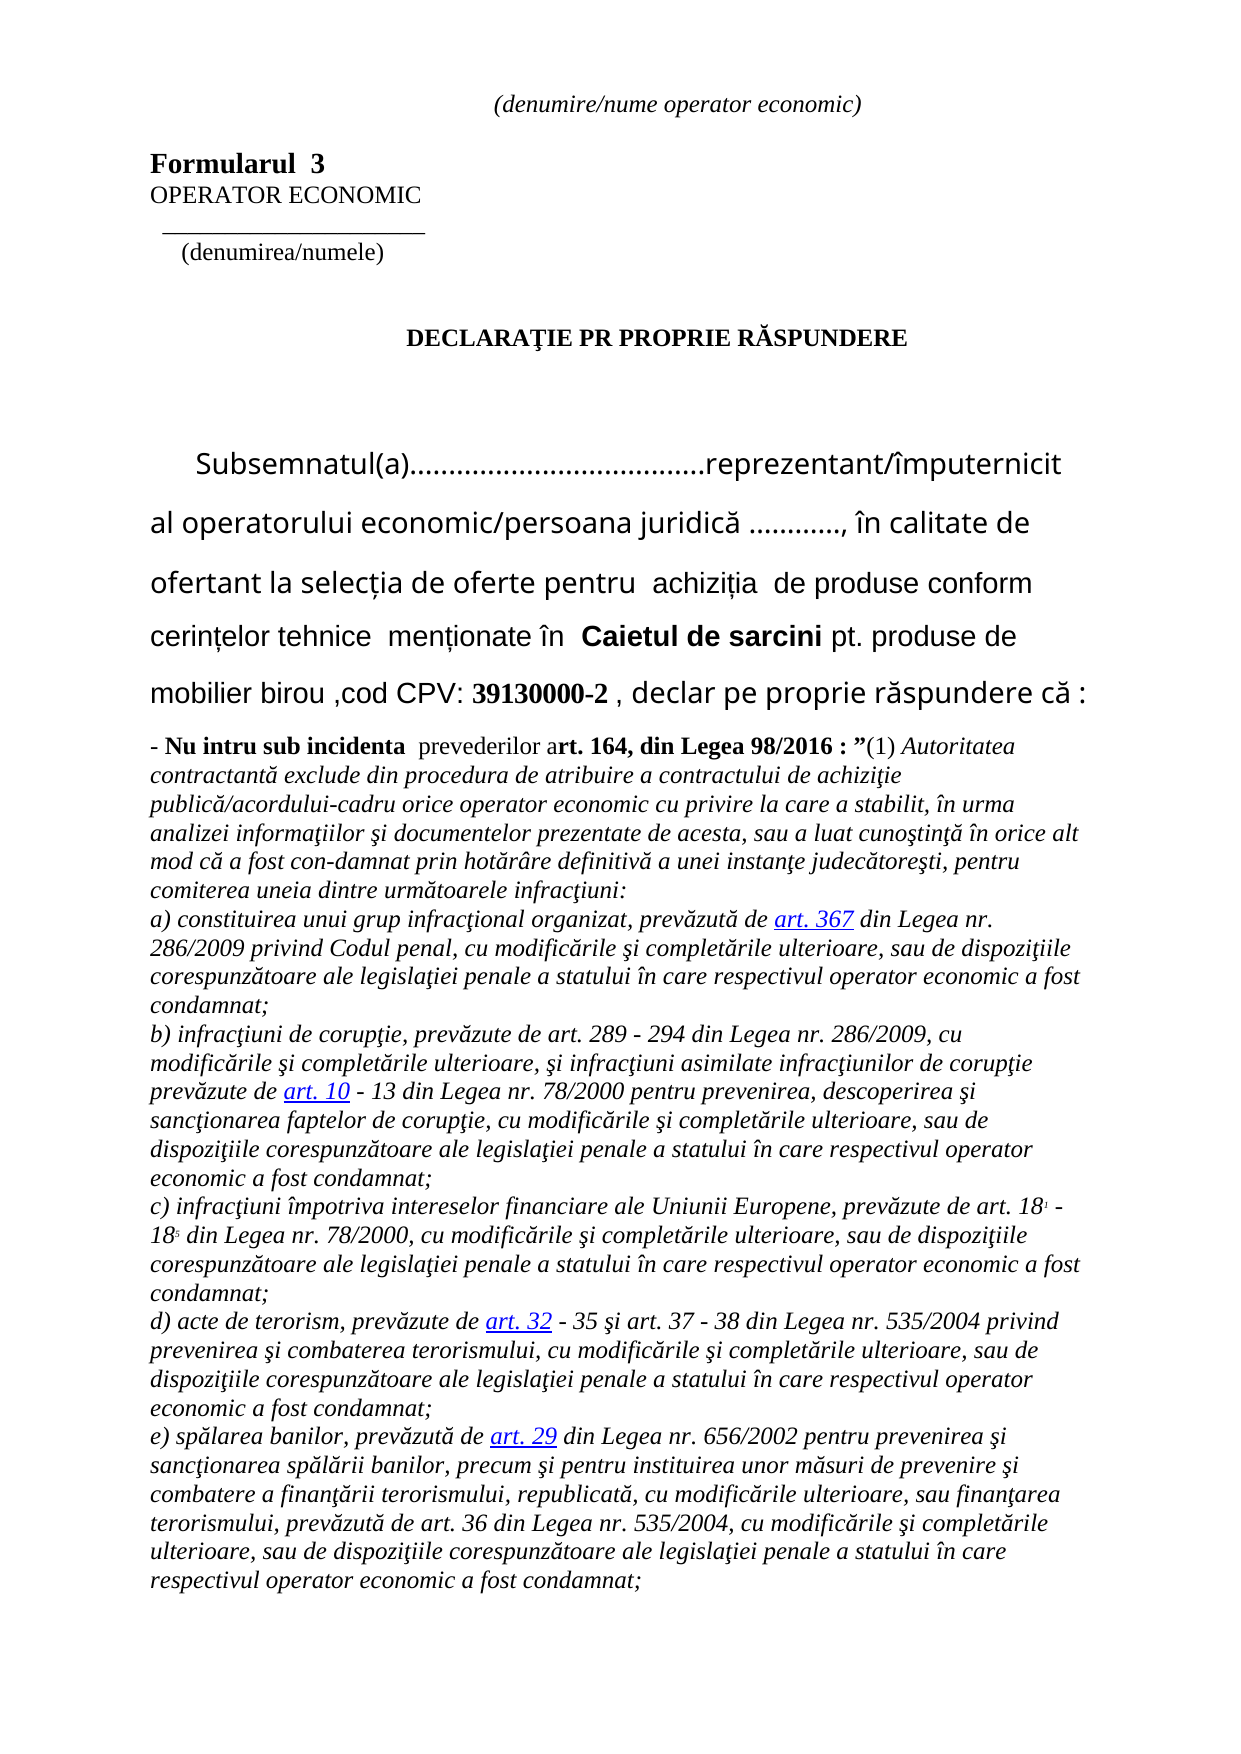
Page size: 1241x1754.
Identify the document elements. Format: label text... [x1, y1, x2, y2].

text (denumirea/numele) [150, 237, 1090, 266]
text Formularul 3 [150, 146, 1090, 180]
text (denumire/nume operator economic) [150, 89, 1090, 117]
text - Nu intru sub incidenta prevederilor art. 164, din Legea 98/2016 : ”(1) Autoritatea contractantă exclude din procedura de atribuire a contractului de achiziţie publică/acordului-cadru orice operator economic cu privire la care a stabilit, în urma analizei informaţiilor şi documentelor prezentate de acesta, sau a luat cunoştinţă în orice alt mod că a fost con-damnat prin hotărâre definitivă a unei instanţe judecătoreşti, pentru comiterea uneia dintre următoarele infracţiuni: [150, 731, 1090, 904]
text Subsemnatul(a)......................................reprezentant/împuternicit al operatorului economic/persoana juridică …………, în calitate de ofertant la selecția de oferte pentru achiziția de produse conform cerințelor tehnice menționate în Caietul de sarcini pt. produse de mobilier birou ,cod CPV: 39130000-2 , declar pe proprie răspundere că : [150, 443, 1090, 712]
text _____________________ [150, 208, 1090, 237]
text d) acte de terorism, prevăzute de art. 32 - 35 şi art. 37 - 38 din Legea nr. 535/2004 privind prevenirea şi combaterea terorismului, cu modificările şi completările ulterioare, sau de dispoziţiile corespunzătoare ale legislaţiei penale a statului în care respectivul operator economic a fost condamnat; [150, 1306, 1090, 1421]
text e) spălarea banilor, prevăzută de art. 29 din Legea nr. 656/2002 pentru prevenirea şi sancţionarea spălării banilor, precum şi pentru instituirea unor măsuri de prevenire şi combatere a finanţării terorismului, republicată, cu modificările ulterioare, sau finanţarea terorismului, prevăzută de art. 36 din Legea nr. 535/2004, cu modificările şi completările ulterioare, sau de dispoziţiile corespunzătoare ale legislaţiei penale a statului în care respectivul operator economic a fost condamnat; [150, 1421, 1090, 1594]
text c) infracţiuni împotriva intereselor financiare ale Uniunii Europene, prevăzute de art. 181 - 185 din Legea nr. 78/2000, cu modificările şi completările ulterioare, sau de dispoziţiile corespunzătoare ale legislaţiei penale a statului în care respectivul operator economic a fost condamnat; [150, 1191, 1090, 1306]
text OPERATOR ECONOMIC [150, 180, 1090, 208]
text DECLARAŢIE PR PROPRIE RĂSPUNDERE [150, 323, 1090, 352]
text a) constituirea unui grup infracţional organizat, prevăzută de art. 367 din Legea nr. 286/2009 privind Codul penal, cu modificările şi completările ulterioare, sau de dispoziţiile corespunzătoare ale legislaţiei penale a statului în care respectivul operator economic a fost condamnat; [150, 904, 1090, 1019]
text b) infracţiuni de corupţie, prevăzute de art. 289 - 294 din Legea nr. 286/2009, cu modificările şi completările ulterioare, şi infracţiuni asimilate infracţiunilor de corupţie prevăzute de art. 10 - 13 din Legea nr. 78/2000 pentru prevenirea, descoperirea şi sancţionarea faptelor de corupţie, cu modificările şi completările ulterioare, sau de dispoziţiile corespunzătoare ale legislaţiei penale a statului în care respectivul operator economic a fost condamnat; [150, 1019, 1090, 1191]
